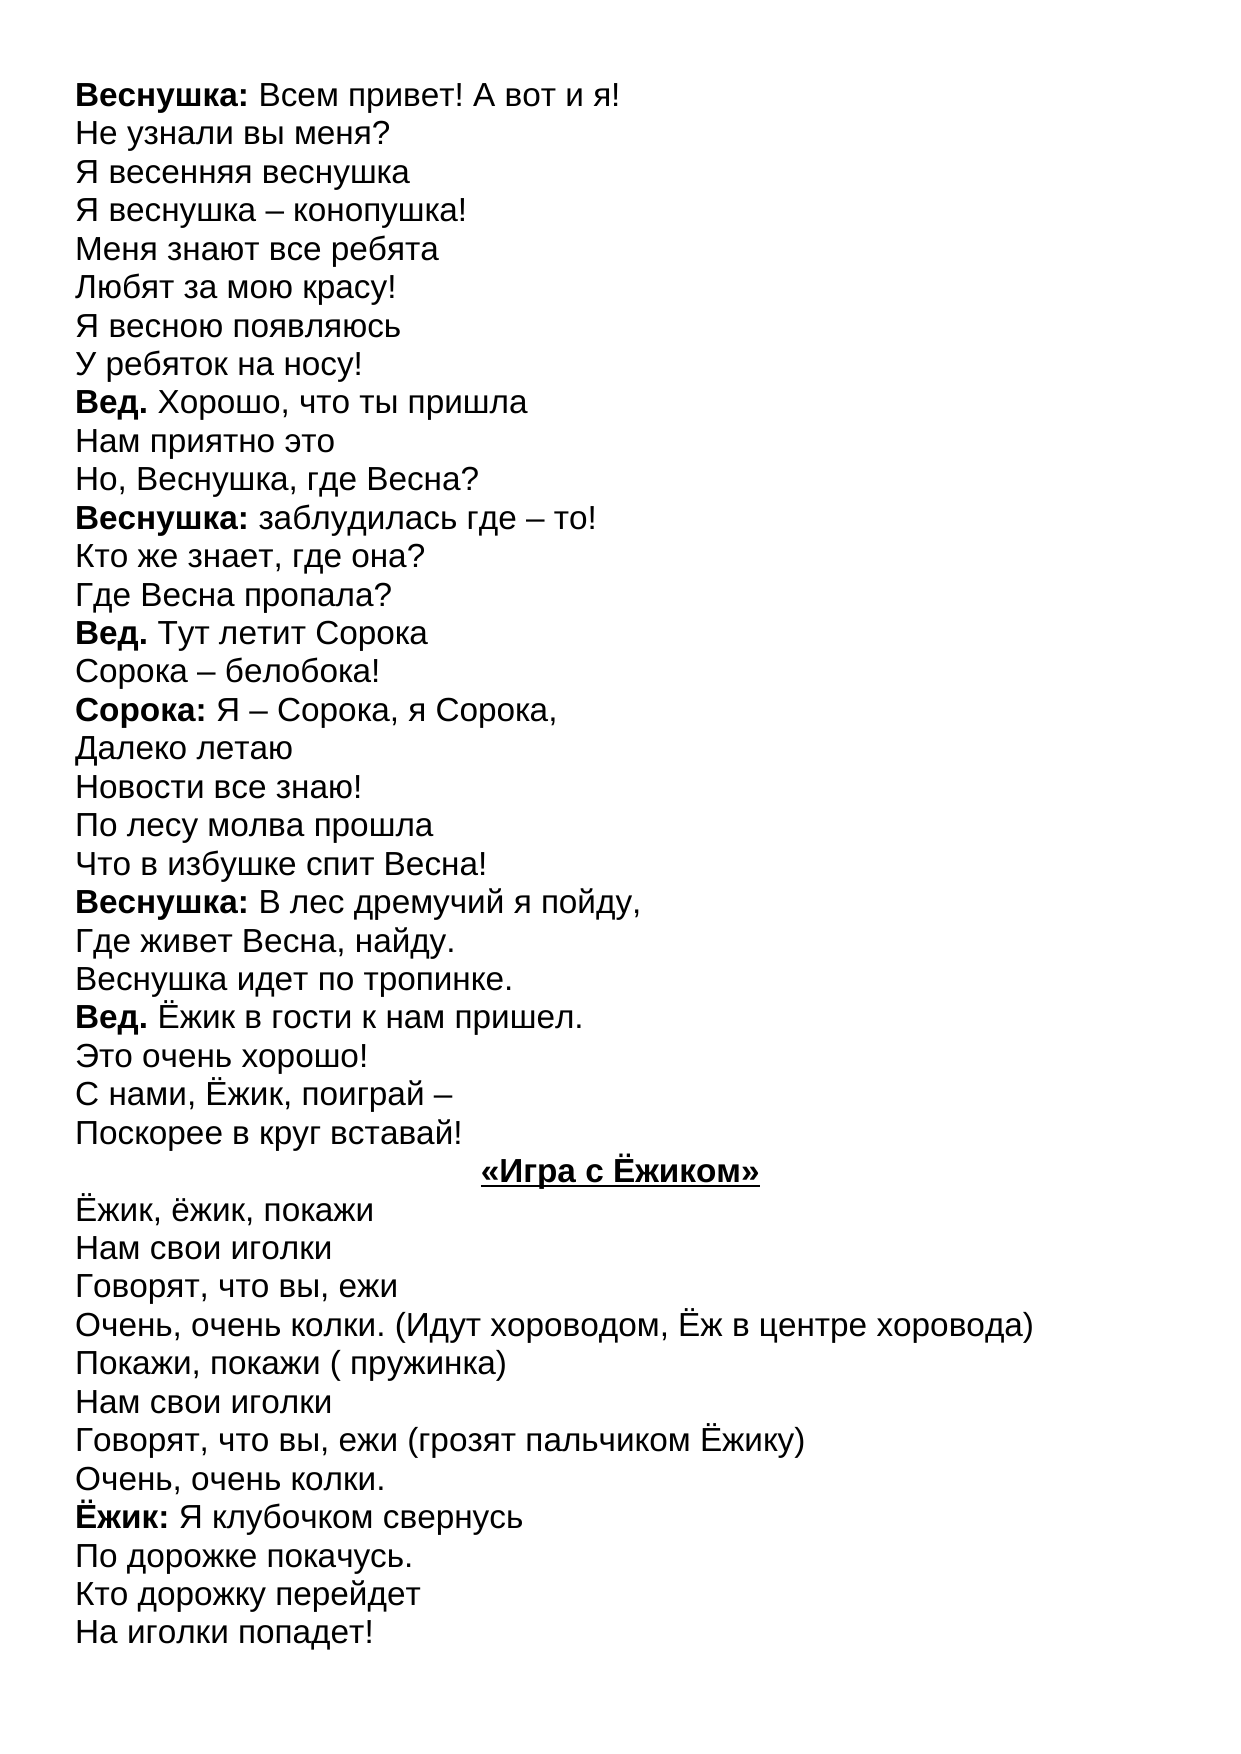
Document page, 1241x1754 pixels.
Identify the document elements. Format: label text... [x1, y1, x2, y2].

text Говорят, что вы, ежи (грозят пальчиком Ёжику) [75, 1420, 1165, 1459]
text Я веснушка – конопушка! [75, 190, 1165, 229]
text Что в избушке спит Весна! [75, 844, 1165, 882]
text Очень, очень колки. (Идут хороводом, Ёж в центре хоровода) [75, 1305, 1165, 1343]
text Но, Веснушка, где Весна? [75, 459, 1165, 498]
text По лесу молва прошла [75, 805, 1165, 844]
text Любят за мою красу! [75, 267, 1165, 306]
text На иголки попадет! [75, 1612, 1165, 1651]
text Где живет Весна, найду. [75, 921, 1165, 959]
text Веснушка: заблудилась где – то! [75, 498, 1165, 536]
text Очень, очень колки. [75, 1459, 1165, 1497]
text Вед. Тут летит Сорока [75, 613, 1165, 652]
text С нами, Ёжик, поиграй – [75, 1074, 1165, 1113]
text Сорока: Я – Сорока, я Сорока, [75, 690, 1165, 728]
text Я весною появляюсь [75, 306, 1165, 344]
text Где Весна пропала? [75, 575, 1165, 613]
text Кто дорожку перейдет [75, 1574, 1165, 1612]
text Сорока – белобока! [75, 652, 1165, 690]
text Ёжик, ёжик, покажи [75, 1190, 1165, 1228]
text Новости все знаю! [75, 767, 1165, 805]
text Ёжик: Я клубочком свернусь [75, 1497, 1165, 1536]
text Говорят, что вы, ежи [75, 1267, 1165, 1305]
text У ребяток на носу! [75, 344, 1165, 382]
text Не узнали вы меня? [75, 113, 1165, 152]
text Нам свои иголки [75, 1228, 1165, 1267]
text Вед. Хорошо, что ты пришла [75, 382, 1165, 421]
text Кто же знает, где она? [75, 536, 1165, 575]
text «Игра с Ёжиком» [75, 1151, 1165, 1190]
text Покажи, покажи ( пружинка) [75, 1343, 1165, 1382]
text Меня знают все ребята [75, 229, 1165, 267]
text Нам приятно это [75, 421, 1165, 459]
text Поскорее в круг вставай! [75, 1113, 1165, 1151]
text Я весенняя веснушка [75, 152, 1165, 190]
text По дорожке покачусь. [75, 1536, 1165, 1574]
text Это очень хорошо! [75, 1036, 1165, 1074]
text Вед. Ёжик в гости к нам пришел. [75, 997, 1165, 1036]
text Веснушка: В лес дремучий я пойду, [75, 882, 1165, 921]
text Нам свои иголки [75, 1382, 1165, 1420]
text Веснушка идет по тропинке. [75, 959, 1165, 997]
text Далеко летаю [75, 728, 1165, 767]
text Веснушка: Всем привет! А вот и я! [75, 75, 1165, 113]
